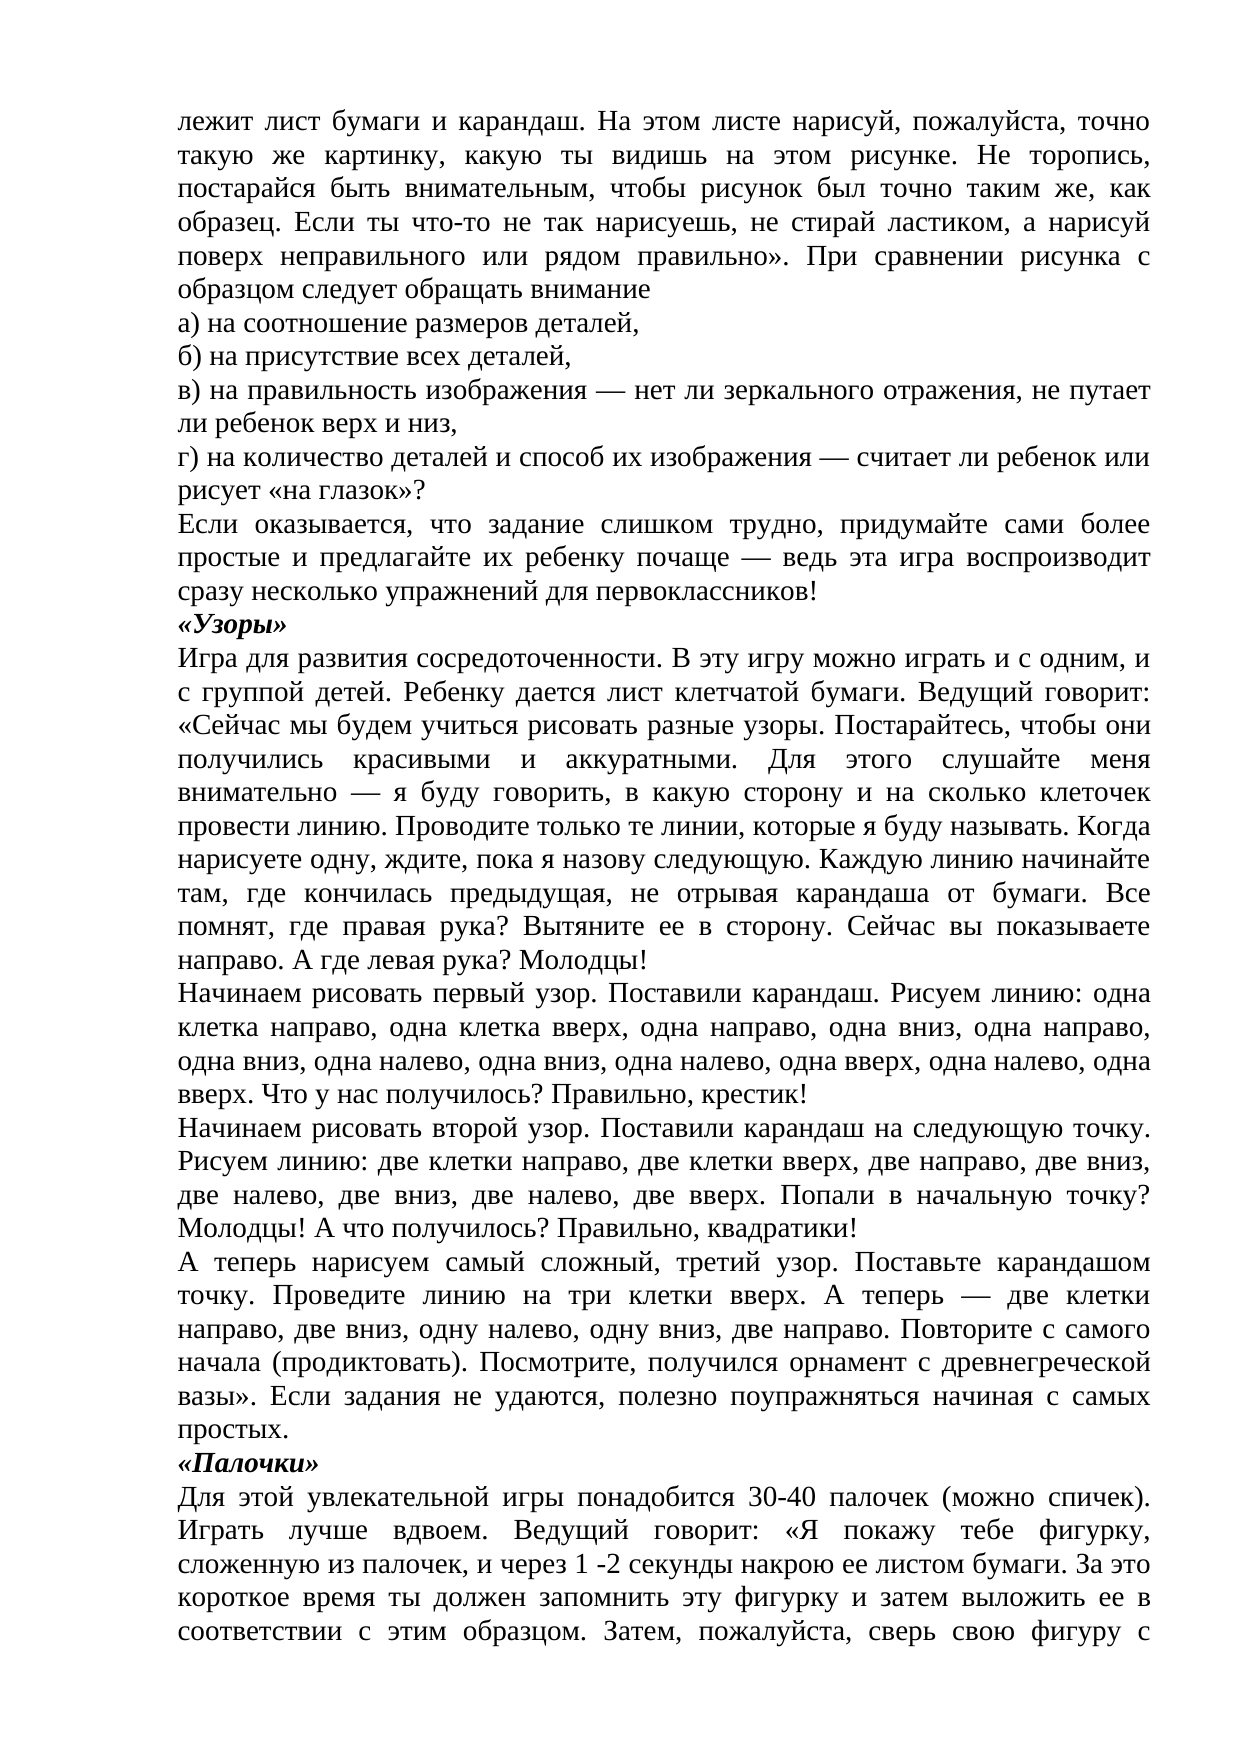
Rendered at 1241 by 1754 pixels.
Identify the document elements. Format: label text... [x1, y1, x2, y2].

text Игра для развития сосредоточенности. В эту игру можно играть и с одним, и с группой детей. Ребенку дается лист клетчатой бумаги. Ведущий говорит: «Сейчас мы будем учиться рисовать разные узоры. Постарайтесь, чтобы они получились красивыми и аккуратными. Для этого слушайте меня внимательно — я буду говорить, в какую сторону и на сколько клеточек провести линию. Проводите только те линии, которые я буду называть. Когда нарисуете одну, ждите, пока я назову следующую. Каждую линию начинайте там, где кончилась предыдущая, не отрывая карандаша от бумаги. Все помнят, где правая рука? Вытяните ее в сторону. Сейчас вы показываете направо. А где левая рука? Молодцы! [177, 640, 1152, 976]
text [177, 1479, 1152, 1646]
text «Узоры» [177, 607, 1152, 640]
text а) на соотношение размеров деталей, [177, 305, 1152, 338]
text А теперь нарисуем самый сложный, третий узор. Поставьте карандашом точку. Проведите линию на три клетки вверх. А теперь — две клетки направо, две вниз, одну налево, одну вниз, две направо. Повторите с самого начала (продиктовать). Посмотрите, получился орнамент с древнегреческой вазы». Если задания не удаются, полезно поупражняться начиная с самых простых. [177, 1244, 1152, 1445]
text Начинаем рисовать первый узор. Поставили карандаш. Рисуем линию: одна клетка направо, одна клетка вверх, одна направо, одна вниз, одна направо, одна вниз, одна налево, одна вниз, одна налево, одна вверх, одна налево, одна вверх. Что у нас получилось? Правильно, крестик! [177, 976, 1152, 1110]
text «Палочки» [177, 1445, 1152, 1479]
text в) на правильность изображения — нет ли зеркального отражения, не путает ли ребенок верх и низ, [177, 372, 1152, 439]
text Если оказывается, что задание слишком трудно, придумайте сами более простые и предлагайте их ребенку почаще — ведь эта игра воспроизводит сразу несколько упражнений для первоклассников! [177, 506, 1152, 607]
text б) на присутствие всех деталей, [177, 338, 1152, 372]
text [177, 103, 1152, 305]
text г) на количество деталей и способ их изображения — считает ли ребенок или рисует «на глазок»? [177, 439, 1152, 506]
text Начинаем рисовать второй узор. Поставили карандаш на следующую точку. Рисуем линию: две клетки направо, две клетки вверх, две направо, две вниз, две налево, две вниз, две налево, две вверх. Попали в начальную точку? Молодцы! А что получилось? Правильно, квадратики! [177, 1110, 1152, 1244]
